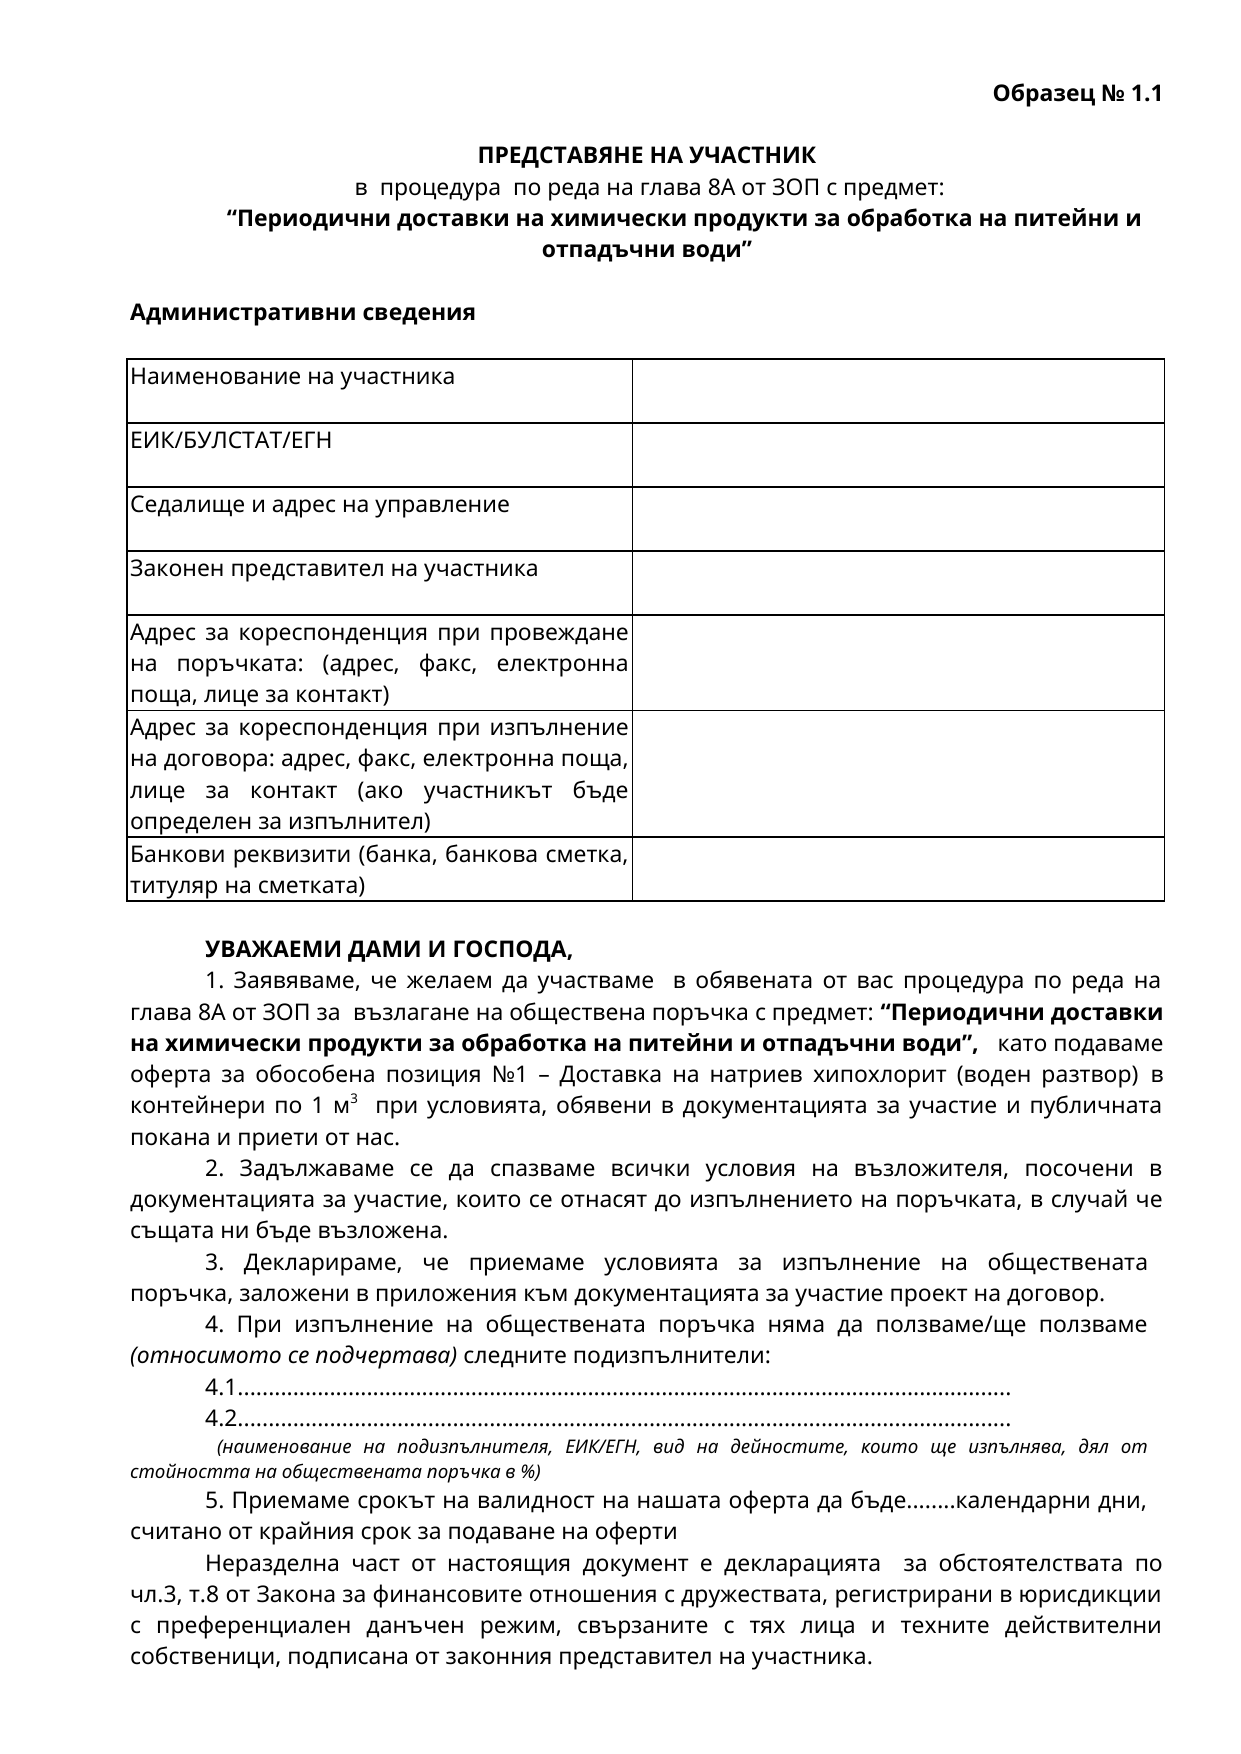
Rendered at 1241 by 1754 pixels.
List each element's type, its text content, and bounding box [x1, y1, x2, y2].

text Неразделна част от настоящия документ е декларацията за обстоятелствата по чл.3, т.8 от Закона за финансовите отношения с дружествата, регистрирани в юрисдикции с преференциален данъчен режим, свързаните с тях лица и техните действителни собственици, подписана от законния представител на участника. [130, 1547, 1163, 1672]
text 2. Задължаваме се да спазваме всички условия на възложителя, посочени в документацията за участие, които се отнасят до изпълнението на поръчката, в случай че същата ни бъде възложена. [130, 1152, 1163, 1246]
text 3. Декларираме, че приемаме условията за изпълнение на обществената поръчка, заложени в приложения към документацията за участие проект на договор. [130, 1246, 1148, 1308]
table_cell Законен представител на участника [128, 552, 632, 614]
table_cell ЕИК/БУЛСТАТ/ЕГН [128, 424, 632, 486]
table_header [633, 360, 1164, 422]
table_cell [633, 616, 1164, 709]
text 5. Приемаме срокът на валидност на нашата оферта да бъде........календарни дни, считано от крайния срок за подаване на оферти [130, 1484, 1148, 1547]
text 4. При изпълнение на обществената поръчка няма да ползваме/ще ползваме (относимото се подчертава) следните подизпълнители: [130, 1308, 1148, 1371]
table_header Наименование на участника [128, 360, 632, 422]
table_cell Банкови реквизити (банка, банкова сметка, титуляр на сметката) [128, 838, 632, 900]
text “Периодични доставки на химически продукти за обработка на питейни и отпадъчни води” [130, 202, 1163, 264]
text Образец № 1.1 [130, 77, 1163, 108]
text 4.1.............................................................................................................................. [130, 1371, 1148, 1402]
text 4.2.............................................................................................................................. [130, 1402, 1148, 1433]
table_cell [633, 711, 1164, 836]
table_cell Седалище и адрес на управление [128, 488, 632, 550]
text 1. Заявяваме, че желаем да участваме в обявената от вас процедура по реда на глава 8А от ЗОП за възлагане на обществена поръчка с предмет: “Периодични доставки на химически продукти за обработка на питейни и отпадъчни води”, като подаваме оферта за обособена позиция №1 – Доставка на натриев хипохлорит (воден разтвор) в контейнери по 1 м3 при условията, обявени в документацията за участие и публичната покана и приети от нас. [130, 964, 1163, 1152]
text Административни сведения [130, 296, 1163, 327]
table_cell Адрес за кореспонденция при изпълнение на договора: адрес, факс, електронна поща, лице за контакт (ако участникът бъде определен за изпълнител) [128, 711, 632, 836]
table_cell Адрес за кореспонденция при провеждане на поръчката: (адрес, факс, електронна поща, лице за контакт) [128, 616, 632, 709]
table_cell [633, 838, 1164, 900]
text в процедура по реда на глава 8А от ЗОП с предмет: [130, 171, 1163, 202]
table_cell [633, 424, 1164, 486]
text (наименование на подизпълнителя, ЕИК/ЕГН, вид на дейностите, които ще изпълнява, дял от стойността на обществената поръчка в %) [130, 1433, 1148, 1484]
table_cell [633, 488, 1164, 550]
text УВАЖАЕМИ ДАМИ И ГОСПОДА, [130, 933, 1163, 964]
table_cell [633, 552, 1164, 614]
text ПРЕДСТАВЯНЕ НА УЧАСТНИК [130, 139, 1163, 171]
